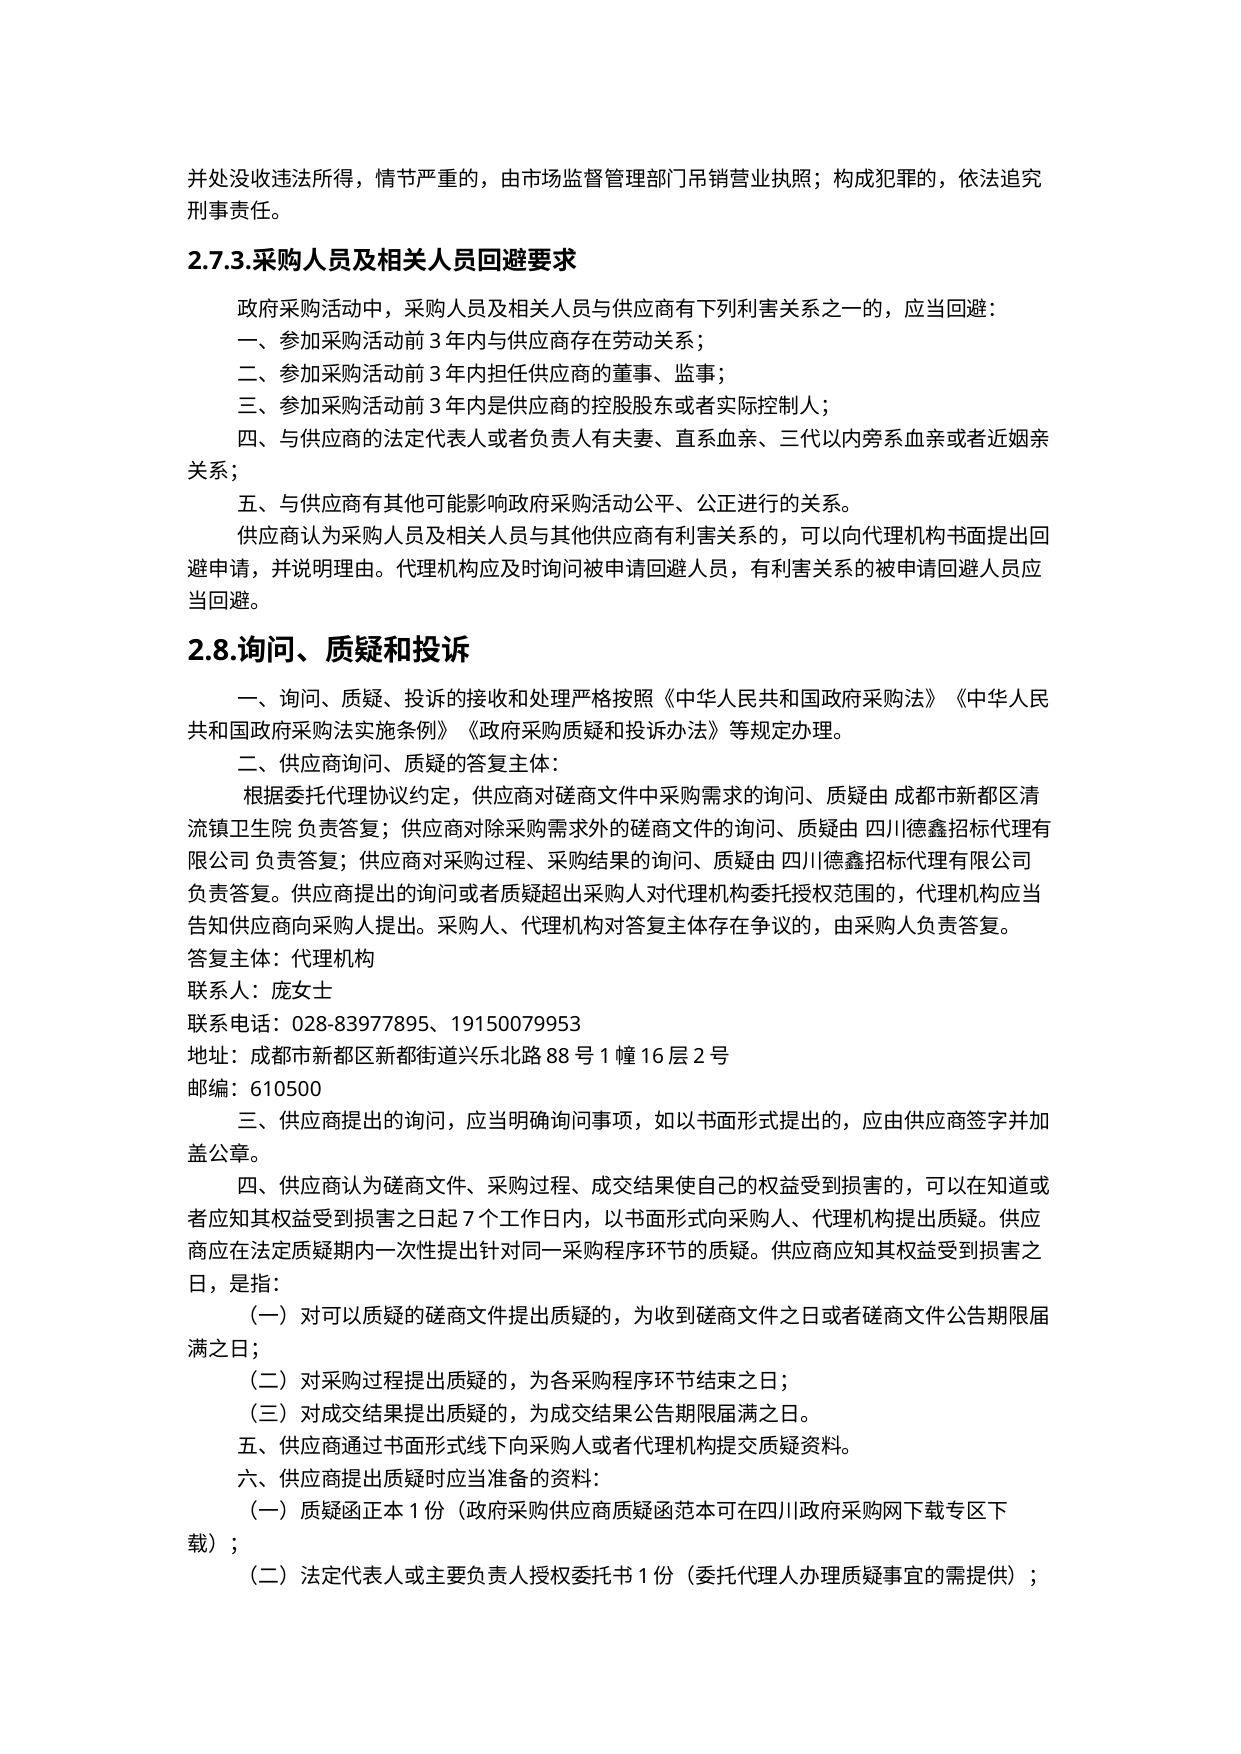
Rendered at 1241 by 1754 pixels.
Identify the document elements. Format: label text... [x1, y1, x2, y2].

text 二、参加采购活动前3年内担任供应商的董事、监事； [187, 357, 1053, 389]
text 2.8.询问、质疑和投诉 [187, 617, 1053, 682]
text 五、与供应商有其他可能影响政府采购活动公平、公正进行的关系。 [187, 487, 1053, 519]
text 四、供应商认为磋商文件、采购过程、成交结果使自己的权益受到损害的，可以在知道或者应知其权益受到损害之日起7个工作日内，以书面形式向采购人、代理机构提出质疑。供应商应在法定质疑期内一次性提出针对同一采购程序环节的质疑。供应商应知其权益受到损害之日，是指： [187, 1169, 1053, 1299]
text 四、与供应商的法定代表人或者负责人有夫妻、直系血亲、三代以内旁系血亲或者近姻亲关系； [187, 422, 1053, 487]
text 联系人：庞女士 [187, 974, 1053, 1007]
text 供应商认为采购人员及相关人员与其他供应商有利害关系的，可以向代理机构书面提出回避申请，并说明理由。代理机构应及时询问被申请回避人员，有利害关系的被申请回避人员应当回避。 [187, 519, 1053, 617]
text （一）质疑函正本1份（政府采购供应商质疑函范本可在四川政府采购网下载专区下载）； [187, 1494, 1053, 1559]
text 三、供应商提出的询问，应当明确询问事项，如以书面形式提出的，应由供应商签字并加盖公章。 [187, 1104, 1053, 1169]
text 地址：成都市新都区新都街道兴乐北路88号1幢16层2号 [187, 1039, 1053, 1072]
text 五、供应商通过书面形式线下向采购人或者代理机构提交质疑资料。 [187, 1429, 1053, 1462]
text （一）对可以质疑的磋商文件提出质疑的，为收到磋商文件之日或者磋商文件公告期限届满之日； [187, 1299, 1053, 1364]
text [187, 162, 1053, 227]
text 一、参加采购活动前3年内与供应商存在劳动关系； [187, 324, 1053, 357]
text 答复主体：代理机构 [187, 942, 1053, 974]
text 2.7.3.采购人员及相关人员回避要求 [187, 227, 1053, 292]
text 邮编：610500 [187, 1072, 1053, 1104]
text （二）对采购过程提出质疑的，为各采购程序环节结束之日； [187, 1364, 1053, 1397]
text （三）对成交结果提出质疑的，为成交结果公告期限届满之日。 [187, 1397, 1053, 1429]
text 一、询问、质疑、投诉的接收和处理严格按照《中华人民共和国政府采购法》《中华人民共和国政府采购法实施条例》《政府采购质疑和投诉办法》等规定办理。 [187, 682, 1053, 747]
text 二、供应商询问、质疑的答复主体： [187, 747, 1053, 779]
text 根据委托代理协议约定，供应商对磋商文件中采购需求的询问、质疑由 成都市新都区清流镇卫生院 负责答复；供应商对除采购需求外的磋商文件的询问、质疑由 四川德鑫招标代理有限公司 负责答复；供应商对采购过程、采购结果的询问、质疑由 四川德鑫招标代理有限公司 负责答复。供应商提出的询问或者质疑超出采购人对代理机构委托授权范围的，代理机构应当告知供应商向采购人提出。采购人、代理机构对答复主体存在争议的，由采购人负责答复。 [187, 779, 1053, 942]
text 联系电话：028-83977895、19150079953 [187, 1007, 1053, 1039]
text （二）法定代表人或主要负责人授权委托书1份（委托代理人办理质疑事宜的需提供）； [187, 1559, 1053, 1592]
text 政府采购活动中，采购人员及相关人员与供应商有下列利害关系之一的，应当回避： [187, 292, 1053, 324]
text 六、供应商提出质疑时应当准备的资料： [187, 1462, 1053, 1494]
text 三、参加采购活动前3年内是供应商的控股股东或者实际控制人； [187, 389, 1053, 422]
